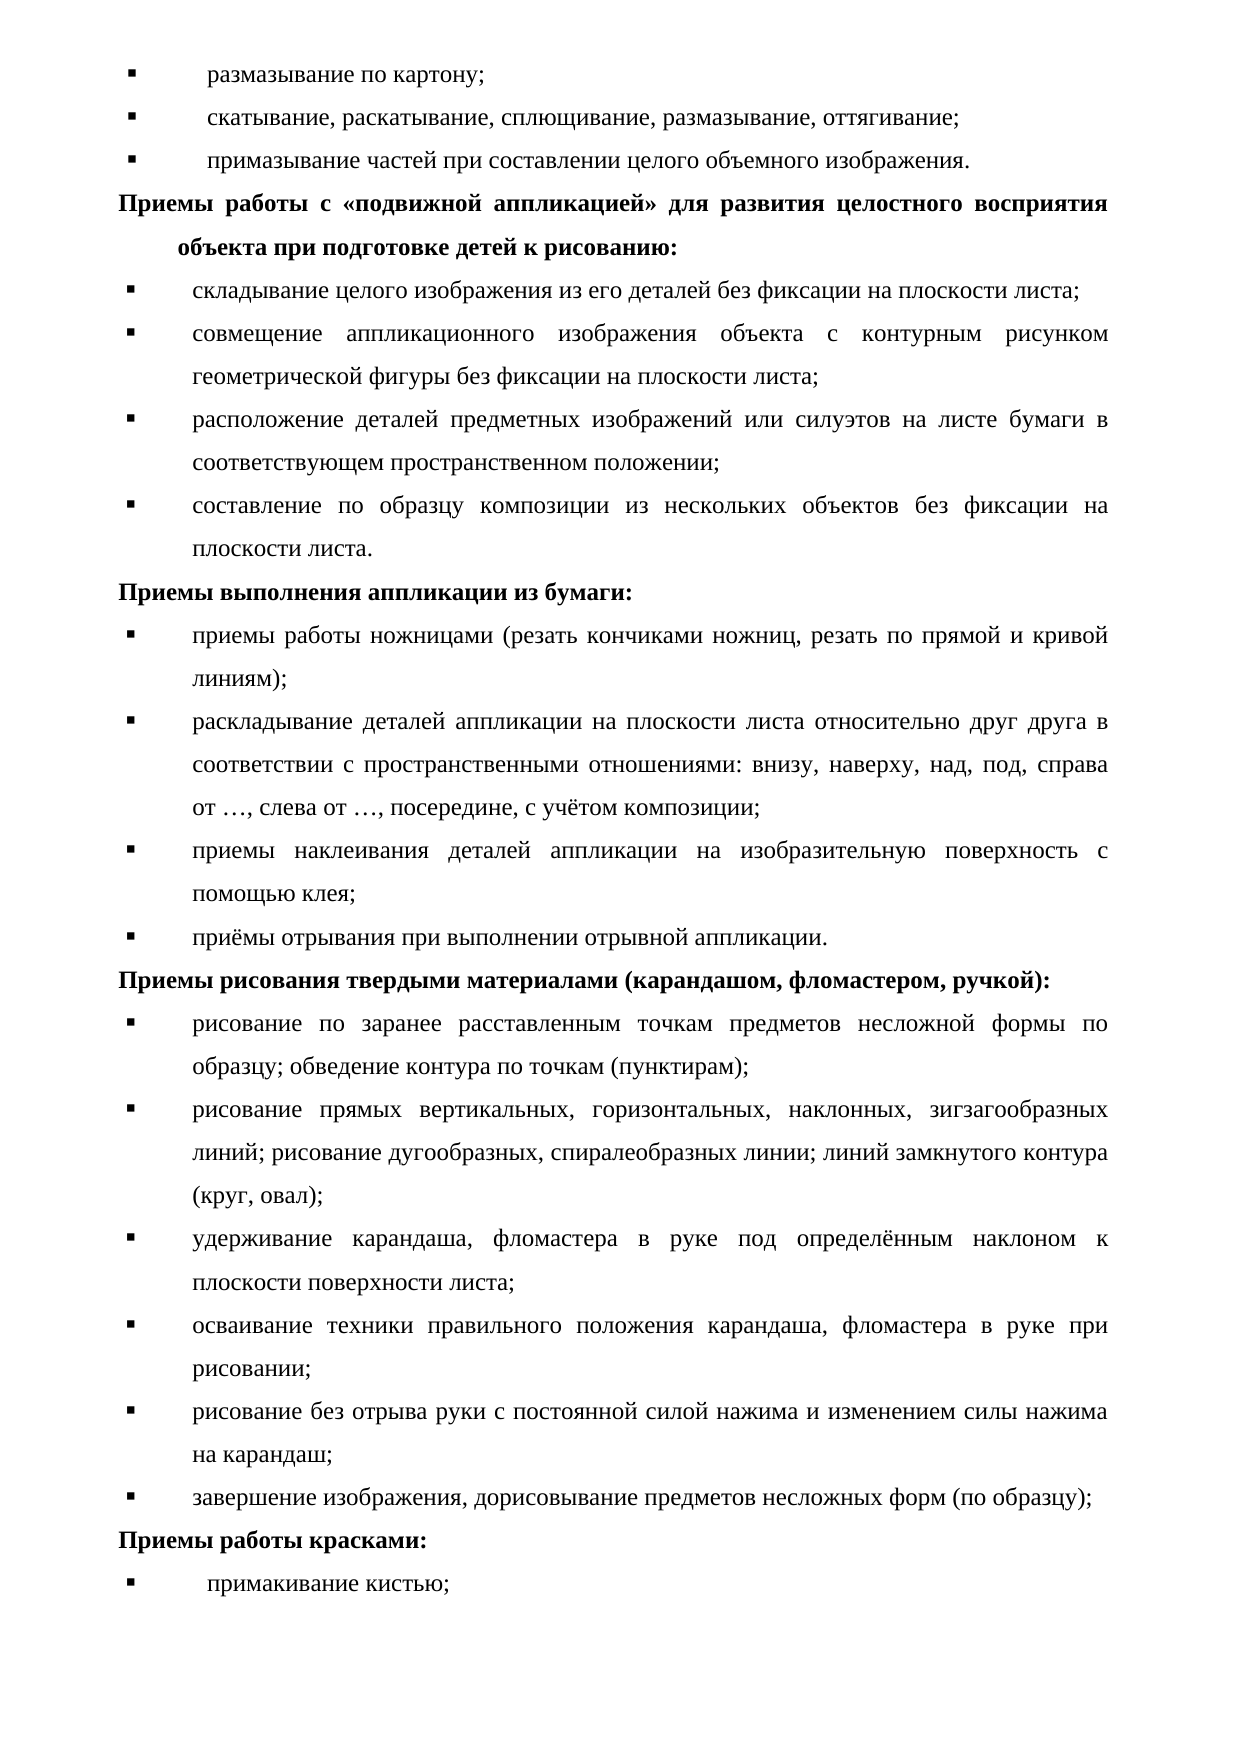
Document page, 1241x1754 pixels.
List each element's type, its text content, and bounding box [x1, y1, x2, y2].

text Приемы работы с «подвижной аппликацией» для развития целостного восприятия объекта при подготовке детей к рисованию: [118, 188, 1109, 260]
list примакивание кистью; [125, 1568, 1109, 1597]
text Приемы работы красками: [118, 1525, 1109, 1554]
list рисование прямых вертикальных, горизонтальных, наклонных, зигзагообразных линий; рисование дугообразных, спиралеобразных линии; линий замкнутого контура (круг, овал); [125, 1094, 1109, 1209]
list завершение изображения, дорисовывание предметов несложных форм (по образцу); [125, 1482, 1109, 1511]
list раскладывание деталей аппликации на плоскости листа относительно друг друга в соответствии с пространственными отношениями: внизу, наверху, над, под, справа от …, слева от …, посередине, с учётом композиции; [125, 706, 1109, 821]
list рисование по заранее расставленным точкам предметов несложной формы по образцу; обведение контура по точкам (пунктирам); [125, 1008, 1109, 1080]
list рисование без отрыва руки с постоянной силой нажима и изменением силы нажима на карандаш; [125, 1396, 1109, 1468]
text Приемы выполнения аппликации из бумаги: [118, 577, 1109, 605]
list складывание целого изображения из его деталей без фиксации на плоскости листа; [125, 275, 1109, 303]
list удерживание карандаша, фломастера в руке под определённым наклоном к плоскости поверхности листа; [125, 1223, 1109, 1295]
list расположение деталей предметных изображений или силуэтов на листе бумаги в соответствующем пространственном положении; [125, 404, 1109, 476]
list совмещение аппликационного изображения объекта с контурным рисунком геометрической фигуры без фиксации на плоскости листа; [125, 318, 1109, 390]
text Приемы рисования твердыми материалами (карандашом, фломастером, ручкой): [118, 965, 1109, 993]
list примазывание частей при составлении целого объемного изображения. [126, 145, 1109, 174]
list приемы наклеивания деталей аппликации на изобразительную поверхность с помощью клея; [125, 835, 1109, 907]
list приемы работы ножницами (резать кончиками ножниц, резать по прямой и кривой линиям); [125, 620, 1109, 692]
list приёмы отрывания при выполнении отрывной аппликации. [125, 922, 1109, 950]
list размазывание по картону; [126, 59, 1109, 88]
list составление по образцу композиции из нескольких объектов без фиксации на плоскости листа. [125, 490, 1109, 562]
list скатывание, раскатывание, сплющивание, размазывание, оттягивание; [126, 102, 1109, 131]
list осваивание техники правильного положения карандаша, фломастера в руке при рисовании; [125, 1310, 1109, 1382]
